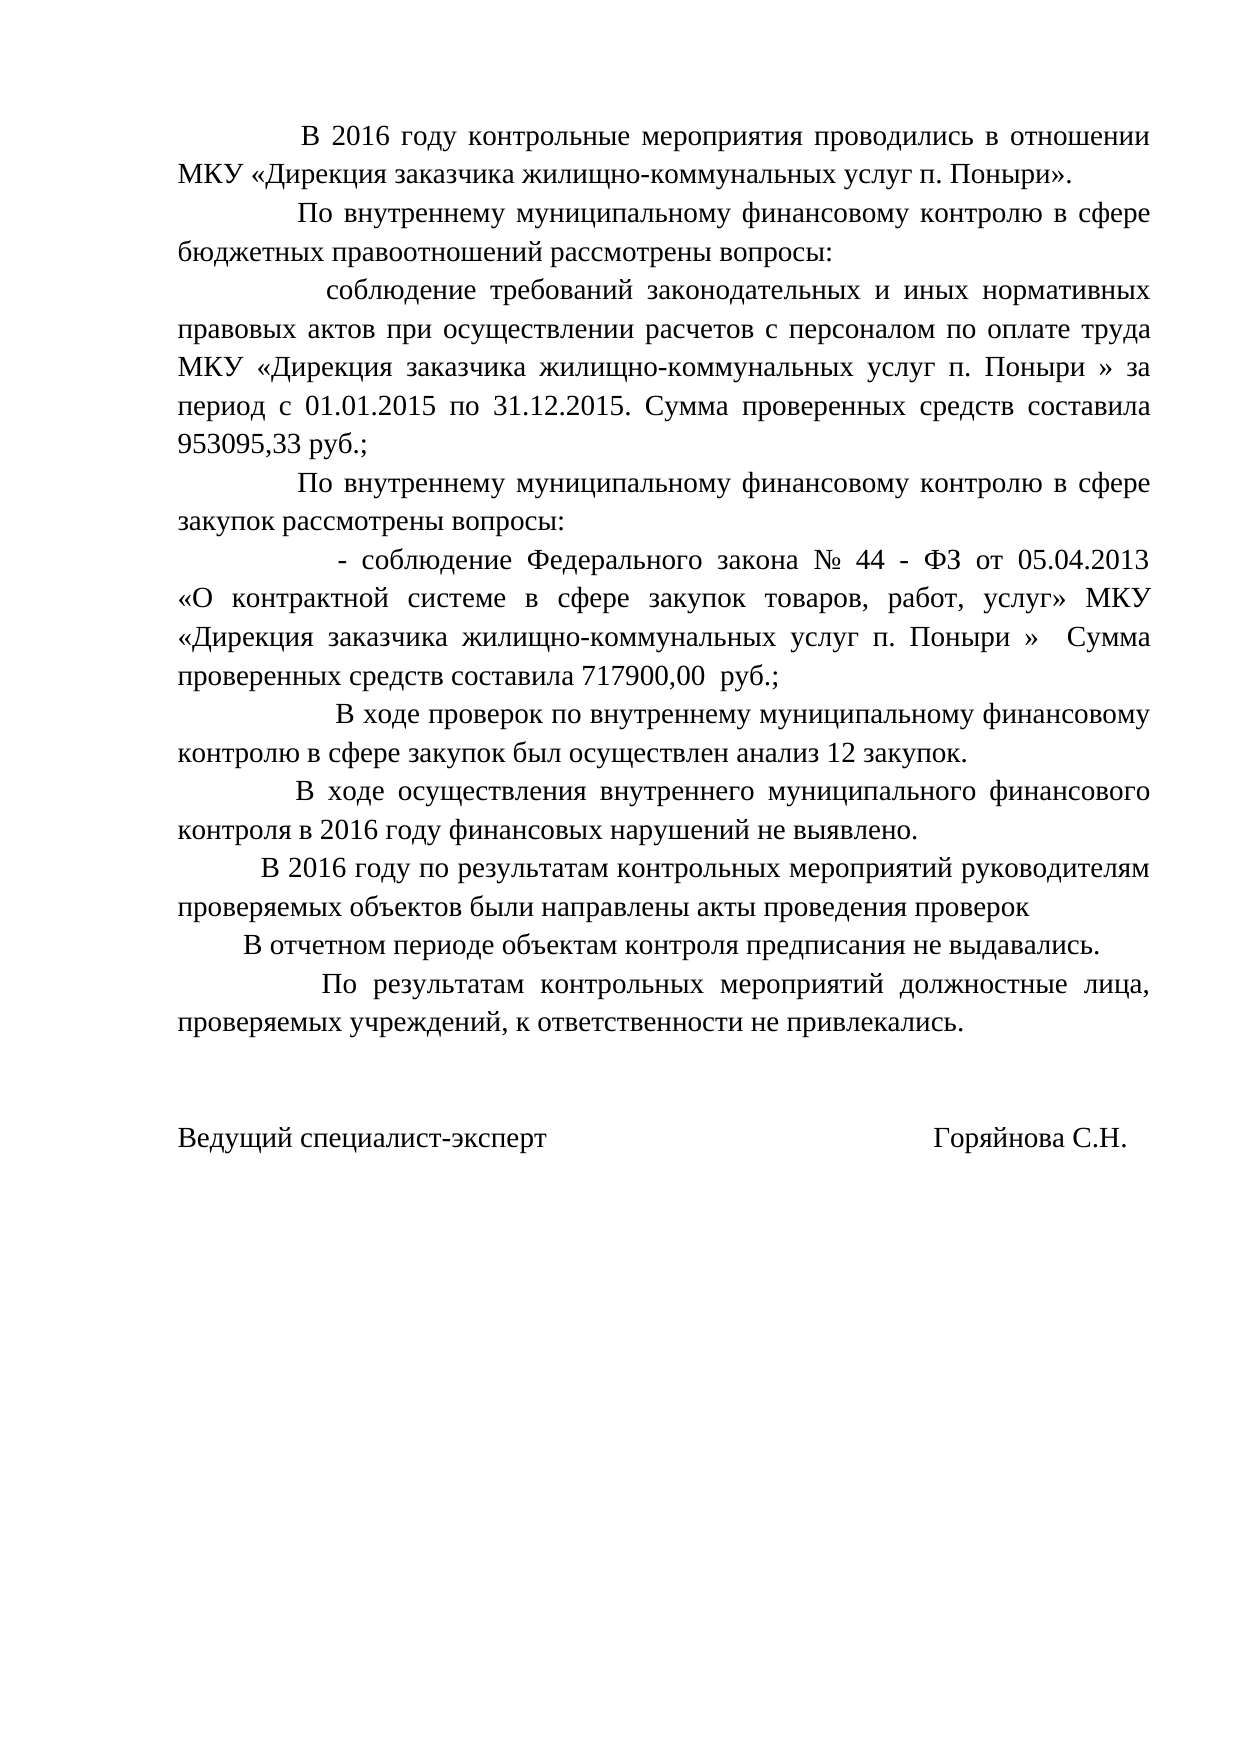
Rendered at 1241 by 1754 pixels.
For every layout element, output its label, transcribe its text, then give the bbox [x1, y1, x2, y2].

text В ходе проверок по внутреннему муниципальному финансовому контролю в сфере закупок был осуществлен анализ 12 закупок. [177, 696, 1152, 768]
text В отчетном периоде объектам контроля предписания не выдавались. [177, 927, 1152, 961]
text В 2016 году контрольные мероприятия проводились в отношении МКУ «Дирекция заказчика жилищно-коммунальных услуг п. Поныри». [177, 118, 1152, 190]
text Ведущий специалист-эксперт Горяйнова С.Н. [177, 1120, 1152, 1154]
text В ходе осуществления внутреннего муниципального финансового контроля в 2016 году финансовых нарушений не выявлено. [177, 773, 1152, 845]
text По внутреннему муниципальному финансовому контролю в сфере закупок рассмотрены вопросы: [177, 465, 1152, 537]
text В 2016 году по результатам контрольных мероприятий руководителям проверяемых объектов были направлены акты проведения проверок [177, 850, 1152, 922]
text - соблюдение Федерального закона № 44 - ФЗ от 05.04.2013 «О контрактной системе в сфере закупок товаров, работ, услуг» МКУ «Дирекция заказчика жилищно-коммунальных услуг п. Поныри » Сумма проверенных средств составила 717900,00 руб.; [177, 542, 1152, 691]
text По результатам контрольных мероприятий должностные лица, проверяемых учреждений, к ответственности не привлекались. [177, 966, 1152, 1038]
text соблюдение требований законодательных и иных нормативных правовых актов при осуществлении расчетов с персоналом по оплате труда МКУ «Дирекция заказчика жилищно-коммунальных услуг п. Поныри » за период с 01.01.2015 по 31.12.2015. Сумма проверенных средств составила 953095,33 руб.; [177, 272, 1152, 460]
text По внутреннему муниципальному финансовому контролю в сфере бюджетных правоотношений рассмотрены вопросы: [177, 195, 1152, 267]
